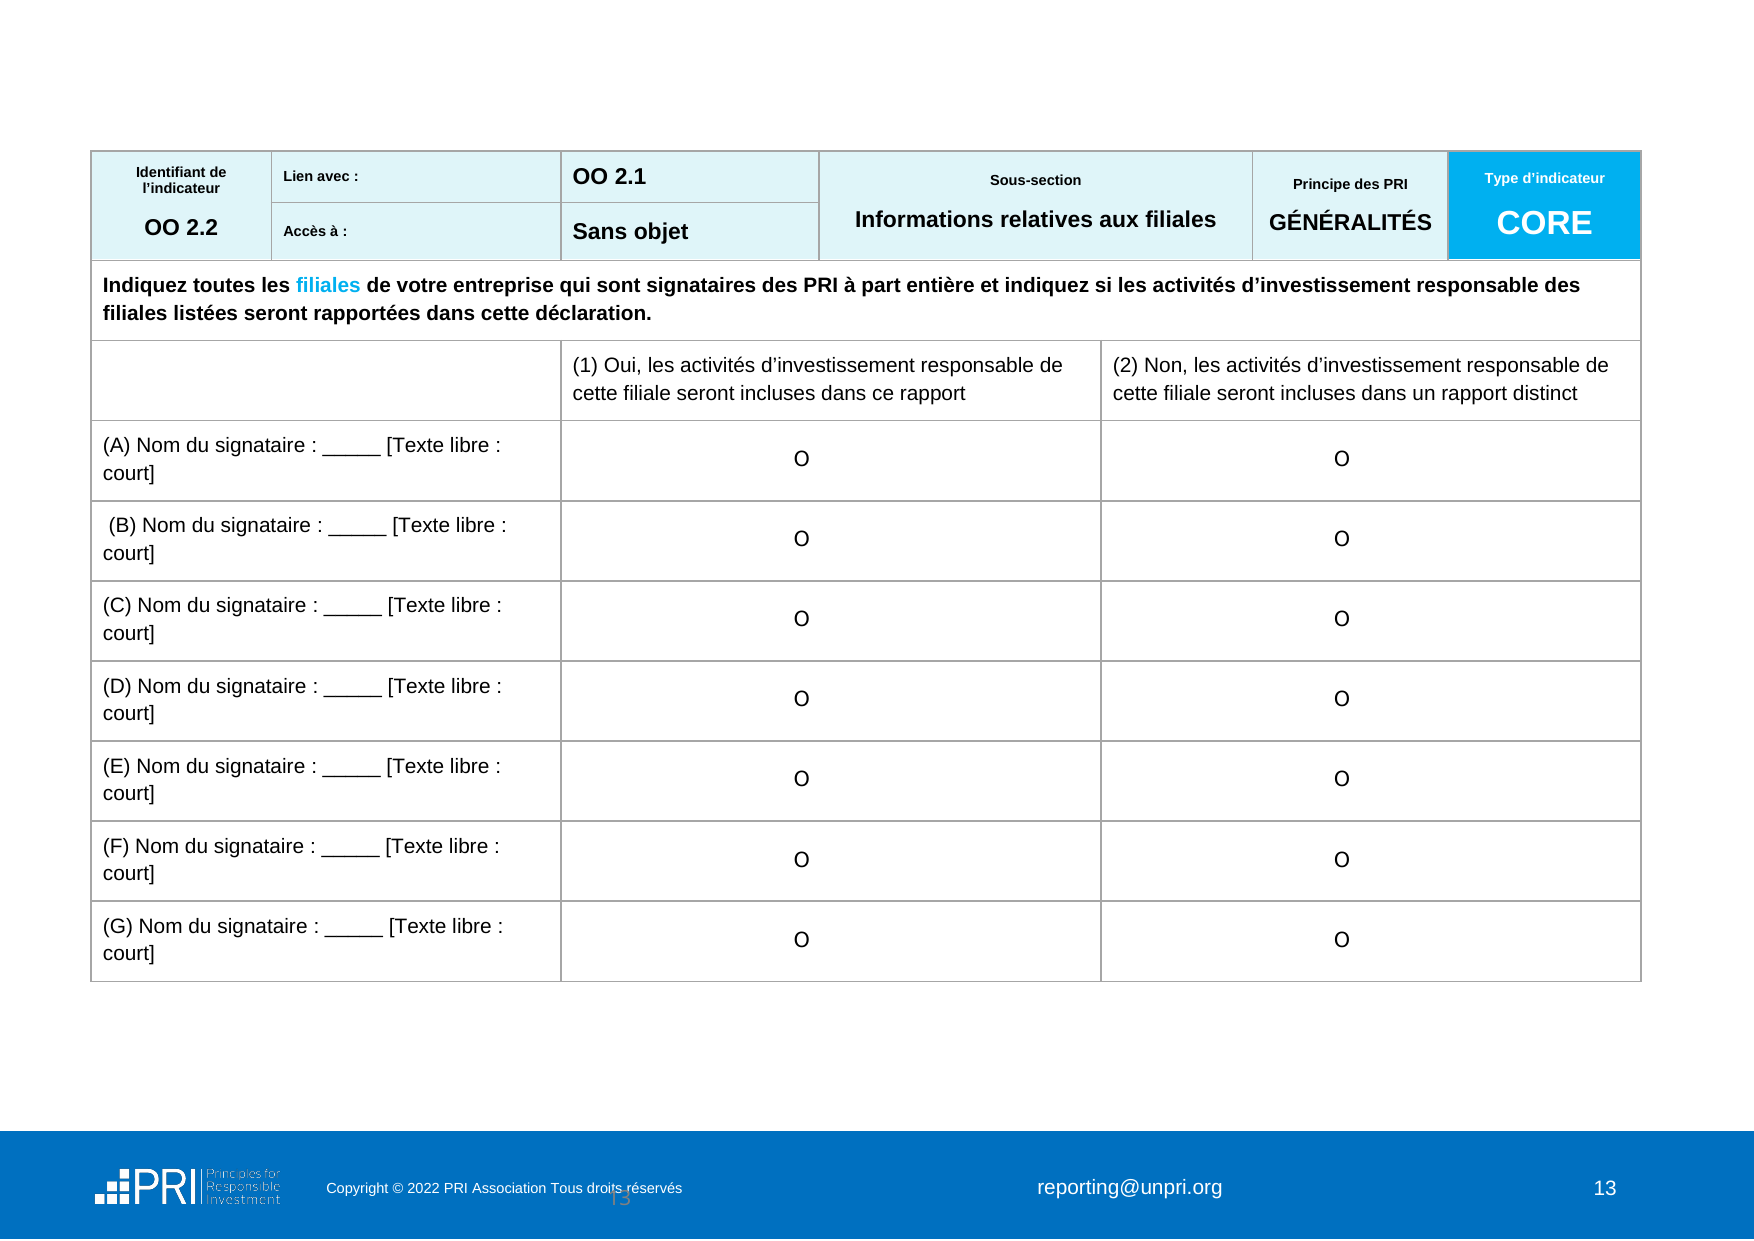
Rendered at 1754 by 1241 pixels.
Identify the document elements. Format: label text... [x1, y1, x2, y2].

table_cell [1102, 742, 1640, 820]
table_cell (E) Nom du signataire : _____ [Texte libre : court] [92, 742, 560, 820]
table_cell (2) Non, les activités d’investissement responsable de cette filiale seront incluses dans un rapport distinct [1102, 341, 1640, 420]
table_cell (B) Nom du signataire : _____ [Texte libre : court] [92, 502, 560, 580]
table_cell (F) Nom du signataire : _____ [Texte libre : court] [92, 822, 560, 900]
table_cell [92, 341, 560, 420]
table_cell [562, 822, 1100, 900]
table_cell [1102, 902, 1640, 981]
table_cell (D) Nom du signataire : _____ [Texte libre : court] [92, 662, 560, 740]
table_header Lien avec : [272, 152, 560, 201]
picture [92, 1166, 282, 1207]
table_cell (C) Nom du signataire : _____ [Texte libre : court] [92, 582, 560, 660]
table_cell (1) Oui, les activités d’investissement responsable de cette filiale seront incluses dans ce rapport [562, 341, 1100, 420]
table_cell [562, 502, 1100, 580]
table_cell Sans objet [562, 203, 818, 259]
table_header Sous-section Informations relatives aux filiales [820, 152, 1252, 259]
table_cell (G) Nom du signataire : _____ [Texte libre : court] [92, 902, 560, 981]
table_cell [1102, 662, 1640, 740]
table_cell [562, 662, 1100, 740]
table_header OO 2.1 [562, 152, 818, 201]
table_cell [562, 902, 1100, 981]
table_cell [562, 742, 1100, 820]
table_cell [1102, 822, 1640, 900]
table_cell Accès à : [272, 203, 560, 259]
table_cell [1102, 582, 1640, 660]
table_cell [1102, 502, 1640, 580]
table_cell Indiquez toutes les filiales de votre entreprise qui sont signataires des PRI à part entière et indiquez si les activités d’investissement responsable des filiales listées seront rapportées dans cette déclaration. [92, 261, 1640, 340]
table_cell [562, 582, 1100, 660]
table_header Type d’indicateur CORE [1449, 152, 1640, 259]
table_cell [562, 421, 1100, 500]
table_header Principe des PRI GÉNÉRALITÉS [1253, 152, 1447, 259]
table_cell (A) Nom du signataire : _____ [Texte libre : court] [92, 421, 560, 500]
table_header Identifiant de l’indicateur OO 2.2 [92, 152, 271, 259]
table_cell [1102, 421, 1640, 500]
